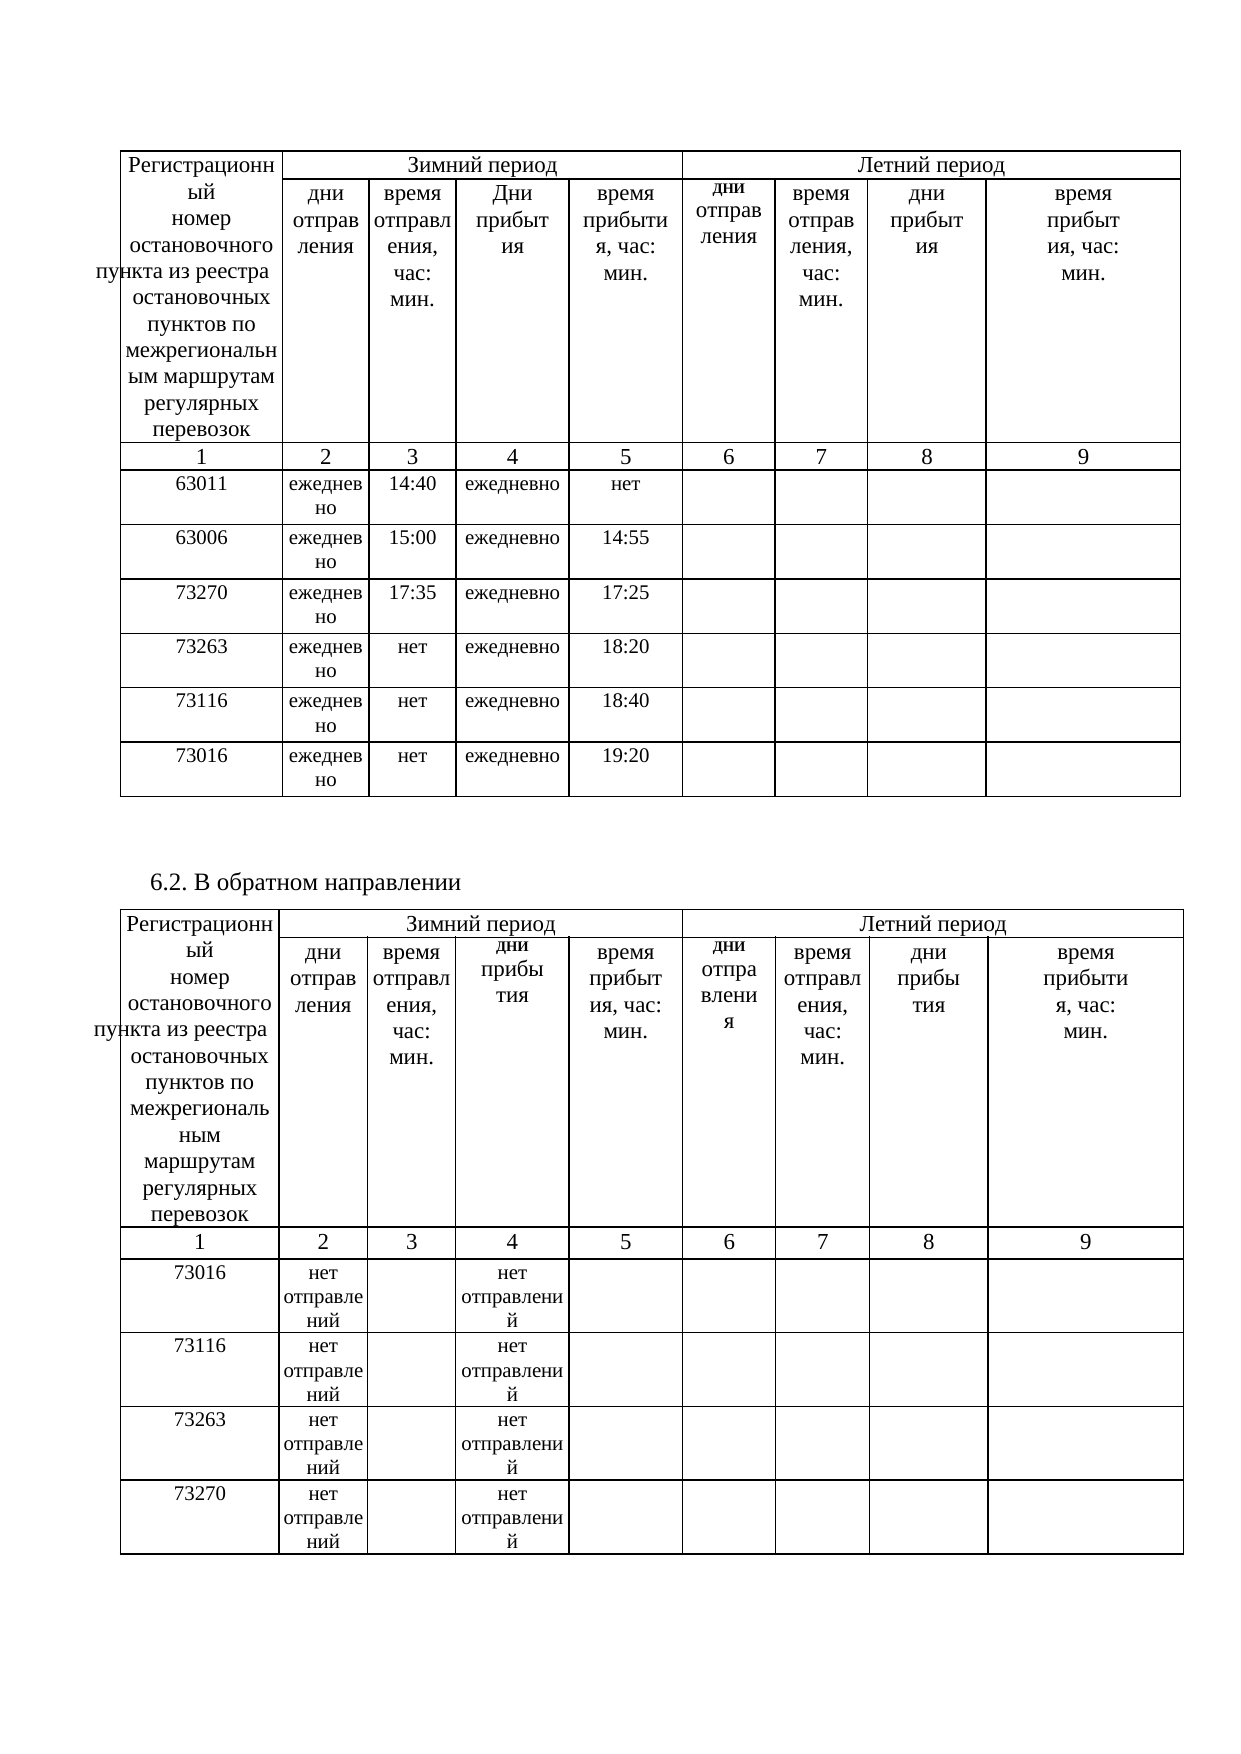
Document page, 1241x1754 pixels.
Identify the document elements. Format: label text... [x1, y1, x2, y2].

table_cell 73016 [121, 743, 282, 796]
table_header Летний период [683, 910, 1183, 936]
table_cell [870, 1333, 987, 1406]
table_cell время прибыт ия, час: мин. [987, 180, 1180, 441]
table_cell 17:35 [370, 580, 455, 632]
table_cell [570, 1333, 682, 1406]
table_cell [683, 688, 774, 741]
table_cell [683, 1481, 775, 1553]
table_cell нет [570, 471, 682, 524]
table_cell [776, 688, 867, 741]
table_cell ДНИ отправ ления [683, 180, 774, 441]
table_cell время отправл ения, час: мин. [776, 938, 869, 1226]
table_cell [776, 634, 867, 687]
table_cell [870, 1260, 987, 1332]
table_cell [776, 1407, 869, 1479]
table_cell ежедневно [457, 743, 568, 796]
table_cell нет отправлений [280, 1333, 367, 1406]
table_cell дни прибыт ия [868, 180, 985, 441]
table_cell время отправл ения, час: мин. [368, 938, 455, 1226]
table_cell 5 [570, 1228, 682, 1258]
table_cell 4 [457, 443, 568, 469]
table_cell [870, 1407, 987, 1479]
table_cell нет отправлений [456, 1407, 568, 1479]
table_header Летний период [683, 152, 1180, 178]
table_cell нет отправлений [280, 1481, 367, 1553]
table_cell [868, 743, 985, 796]
table_cell [683, 743, 774, 796]
table_cell ежедневно [283, 471, 368, 524]
table_cell [776, 1260, 869, 1332]
table_header Регистрационный номер остановочного пункта из реестра остановочных пунктов по межрегиональным маршрутам регулярных перевозок [121, 152, 282, 441]
table_cell дни отправ ления [280, 938, 367, 1226]
table_cell [989, 1481, 1183, 1553]
table_header Регистрационный номер остановочного пункта из реестра остановочных пунктов по межрегиональным маршрутам регулярных перевозок [121, 910, 278, 1226]
table_cell [987, 580, 1180, 632]
table_cell [989, 1260, 1183, 1332]
table_cell [368, 1333, 455, 1406]
table_cell [368, 1260, 455, 1332]
table_cell 14:55 [570, 525, 682, 578]
table_cell [989, 1407, 1183, 1479]
table_cell [776, 1481, 869, 1553]
table_cell 5 [570, 443, 682, 469]
table_cell [683, 1333, 775, 1406]
table_cell нет отправлений [456, 1260, 568, 1332]
table_cell Дни прибыт ия [457, 180, 568, 441]
table_cell время отправ ления, час: мин. [776, 180, 867, 441]
table_cell 3 [370, 443, 455, 469]
table_cell нет отправлений [280, 1260, 367, 1332]
table_header Зимний период [283, 152, 682, 178]
table_cell ежедневно [457, 525, 568, 578]
table_cell [868, 471, 985, 524]
table_cell [870, 1481, 987, 1553]
table_cell 8 [868, 443, 985, 469]
table_cell 2 [283, 443, 368, 469]
table_cell 1 [121, 1228, 278, 1258]
table_cell [368, 1407, 455, 1479]
table_cell 1 [121, 443, 282, 469]
table_cell 4 [456, 1228, 568, 1258]
table_cell 7 [776, 443, 867, 469]
table_cell [683, 1407, 775, 1479]
table_cell нет [370, 743, 455, 796]
table_cell [868, 634, 985, 687]
table_cell нет [370, 634, 455, 687]
table_cell 73016 [121, 1260, 278, 1332]
table_cell 15:00 [370, 525, 455, 578]
table_cell [683, 1260, 775, 1332]
table_cell ежедневно [457, 471, 568, 524]
table_cell ДНИ отпра влени я [683, 938, 775, 1226]
table_cell ежедневно [283, 525, 368, 578]
table_cell 8 [870, 1228, 987, 1258]
table_cell 7 [776, 1228, 869, 1258]
table_cell [776, 1333, 869, 1406]
table_cell [868, 688, 985, 741]
table_cell [989, 1333, 1183, 1406]
table_cell [776, 471, 867, 524]
table_cell [683, 634, 774, 687]
table_cell нет отправлений [456, 1333, 568, 1406]
table_cell нет отправлений [456, 1481, 568, 1553]
table_cell [987, 525, 1180, 578]
table_cell ДНИ прибы тия [456, 938, 568, 1226]
table_cell 73263 [121, 1407, 278, 1479]
table_cell 17:25 [570, 580, 682, 632]
table_cell [868, 580, 985, 632]
table_cell 19:20 [570, 743, 682, 796]
table_cell [368, 1481, 455, 1553]
table_cell ежедневно [283, 634, 368, 687]
table_header Зимний период [280, 910, 682, 936]
table_cell время прибыти я, час: мин. [570, 180, 682, 441]
table_cell [987, 471, 1180, 524]
table_cell ежедневно [283, 743, 368, 796]
table_cell 73116 [121, 688, 282, 741]
table_cell 9 [987, 443, 1180, 469]
table_cell [683, 580, 774, 632]
table_cell 63006 [121, 525, 282, 578]
table_cell 73116 [121, 1333, 278, 1406]
table_cell время прибыти я, час: мин. [989, 938, 1183, 1226]
table_cell [776, 525, 867, 578]
table_cell 63011 [121, 471, 282, 524]
table_cell [570, 1260, 682, 1332]
table_cell 14:40 [370, 471, 455, 524]
table_cell [776, 580, 867, 632]
table_cell время отправл ения, час: мин. [370, 180, 455, 441]
text 6.2. В обратном направлении [150, 867, 1090, 896]
table_cell [987, 634, 1180, 687]
table_cell [570, 1407, 682, 1479]
table_cell 6 [683, 1228, 775, 1258]
table_cell ежедневно [283, 580, 368, 632]
table_cell время прибыт ия, час: мин. [570, 938, 682, 1226]
table_cell [776, 743, 867, 796]
table_cell нет отправлений [280, 1407, 367, 1479]
table_cell ежедневно [457, 580, 568, 632]
table_cell [683, 525, 774, 578]
table_cell [683, 471, 774, 524]
table_cell дни отправ ления [283, 180, 368, 441]
table_cell 73263 [121, 634, 282, 687]
table_cell ежедневно [457, 634, 568, 687]
table_cell [987, 688, 1180, 741]
table_cell 3 [368, 1228, 455, 1258]
table_cell нет [370, 688, 455, 741]
table_cell 9 [989, 1228, 1183, 1258]
table_cell [868, 525, 985, 578]
table_cell 6 [683, 443, 774, 469]
table_cell 2 [280, 1228, 367, 1258]
table_cell 73270 [121, 580, 282, 632]
table_cell ежедневно [457, 688, 568, 741]
table_cell [570, 1481, 682, 1553]
table_cell 73270 [121, 1481, 278, 1553]
table_cell 18:20 [570, 634, 682, 687]
table_cell [987, 743, 1180, 796]
table_cell 18:40 [570, 688, 682, 741]
table_cell дни прибы тия [870, 938, 987, 1226]
table_cell ежедневно [283, 688, 368, 741]
